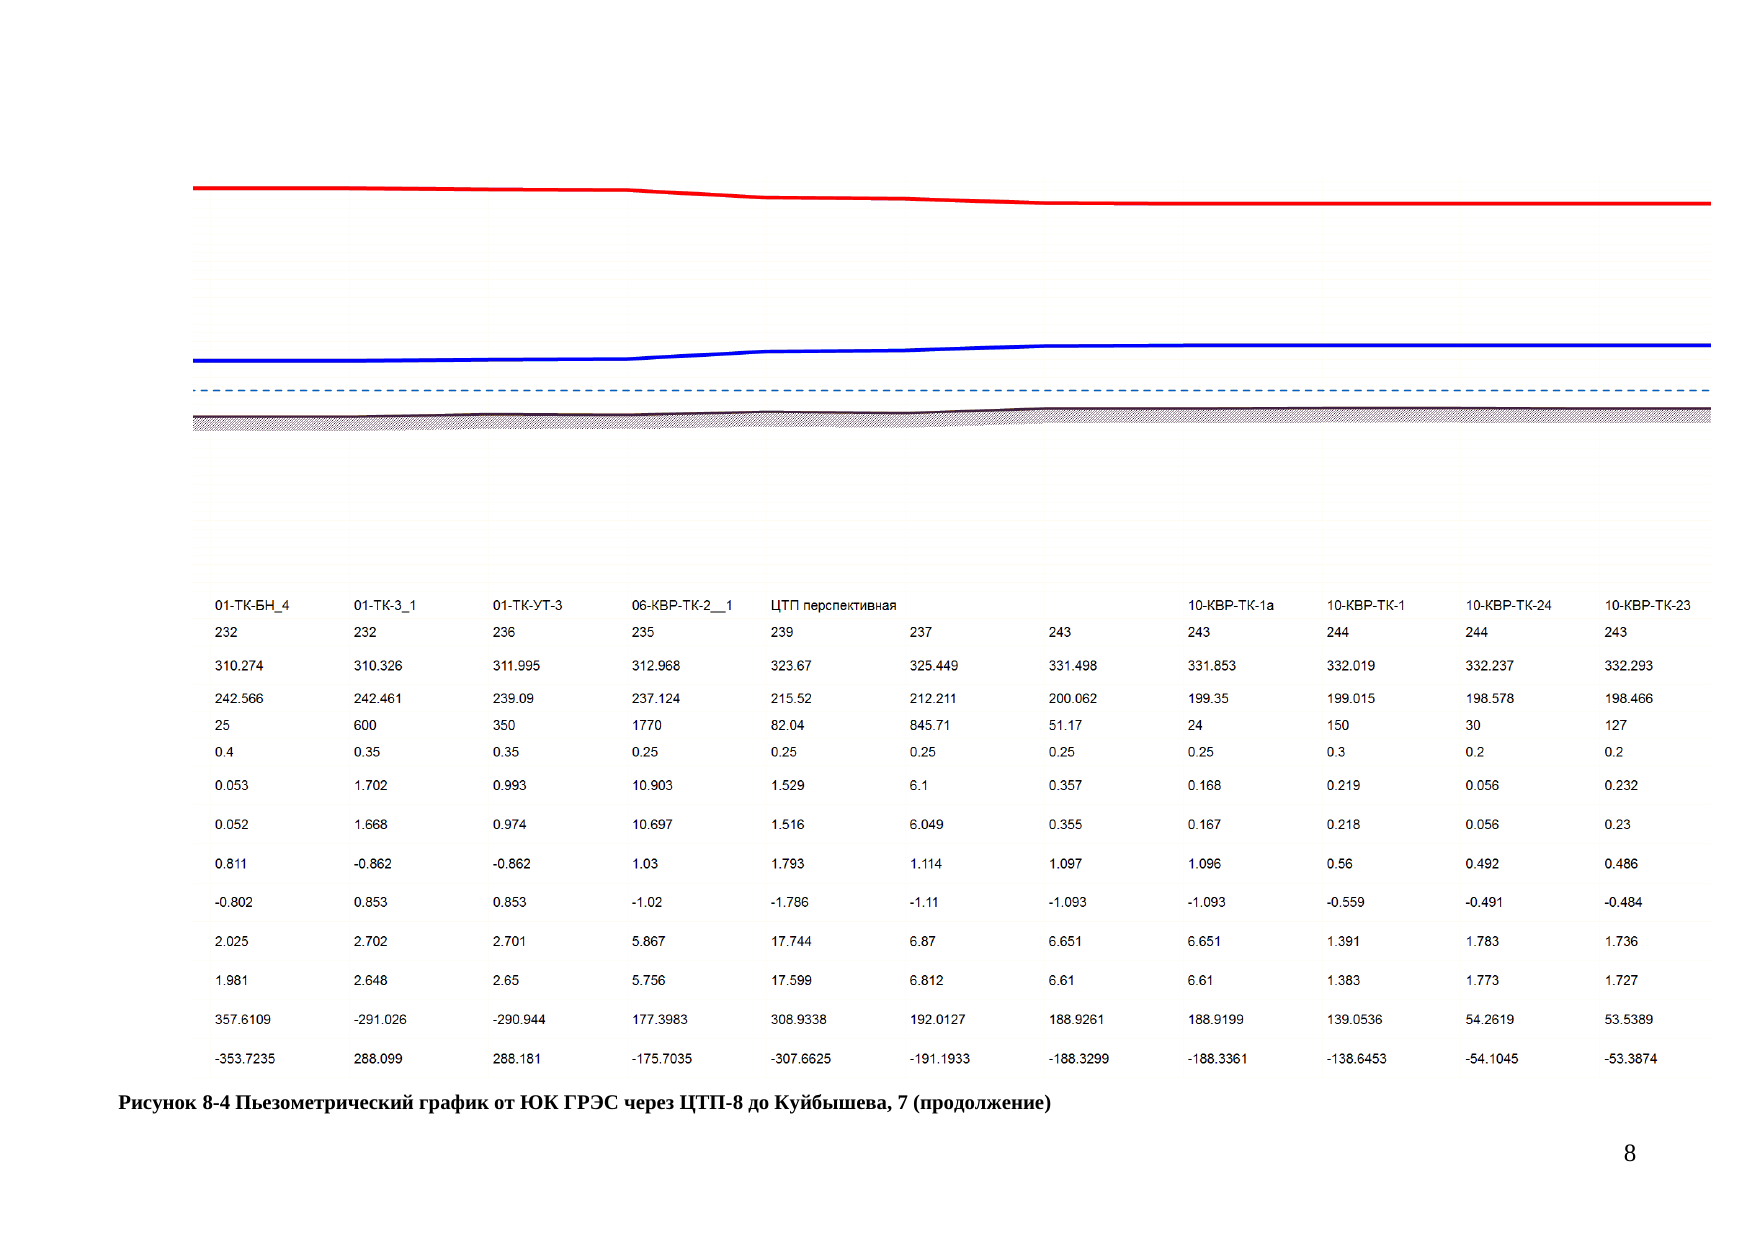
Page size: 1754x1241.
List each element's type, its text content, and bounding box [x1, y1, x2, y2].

picture [193, 177, 1711, 1078]
text Рисунок 8-4 Пьезометрический график от ЮК ГРЭС через ЦТП-8 до Куйбышева, 7 (продолжение) [118, 1090, 1636, 1114]
